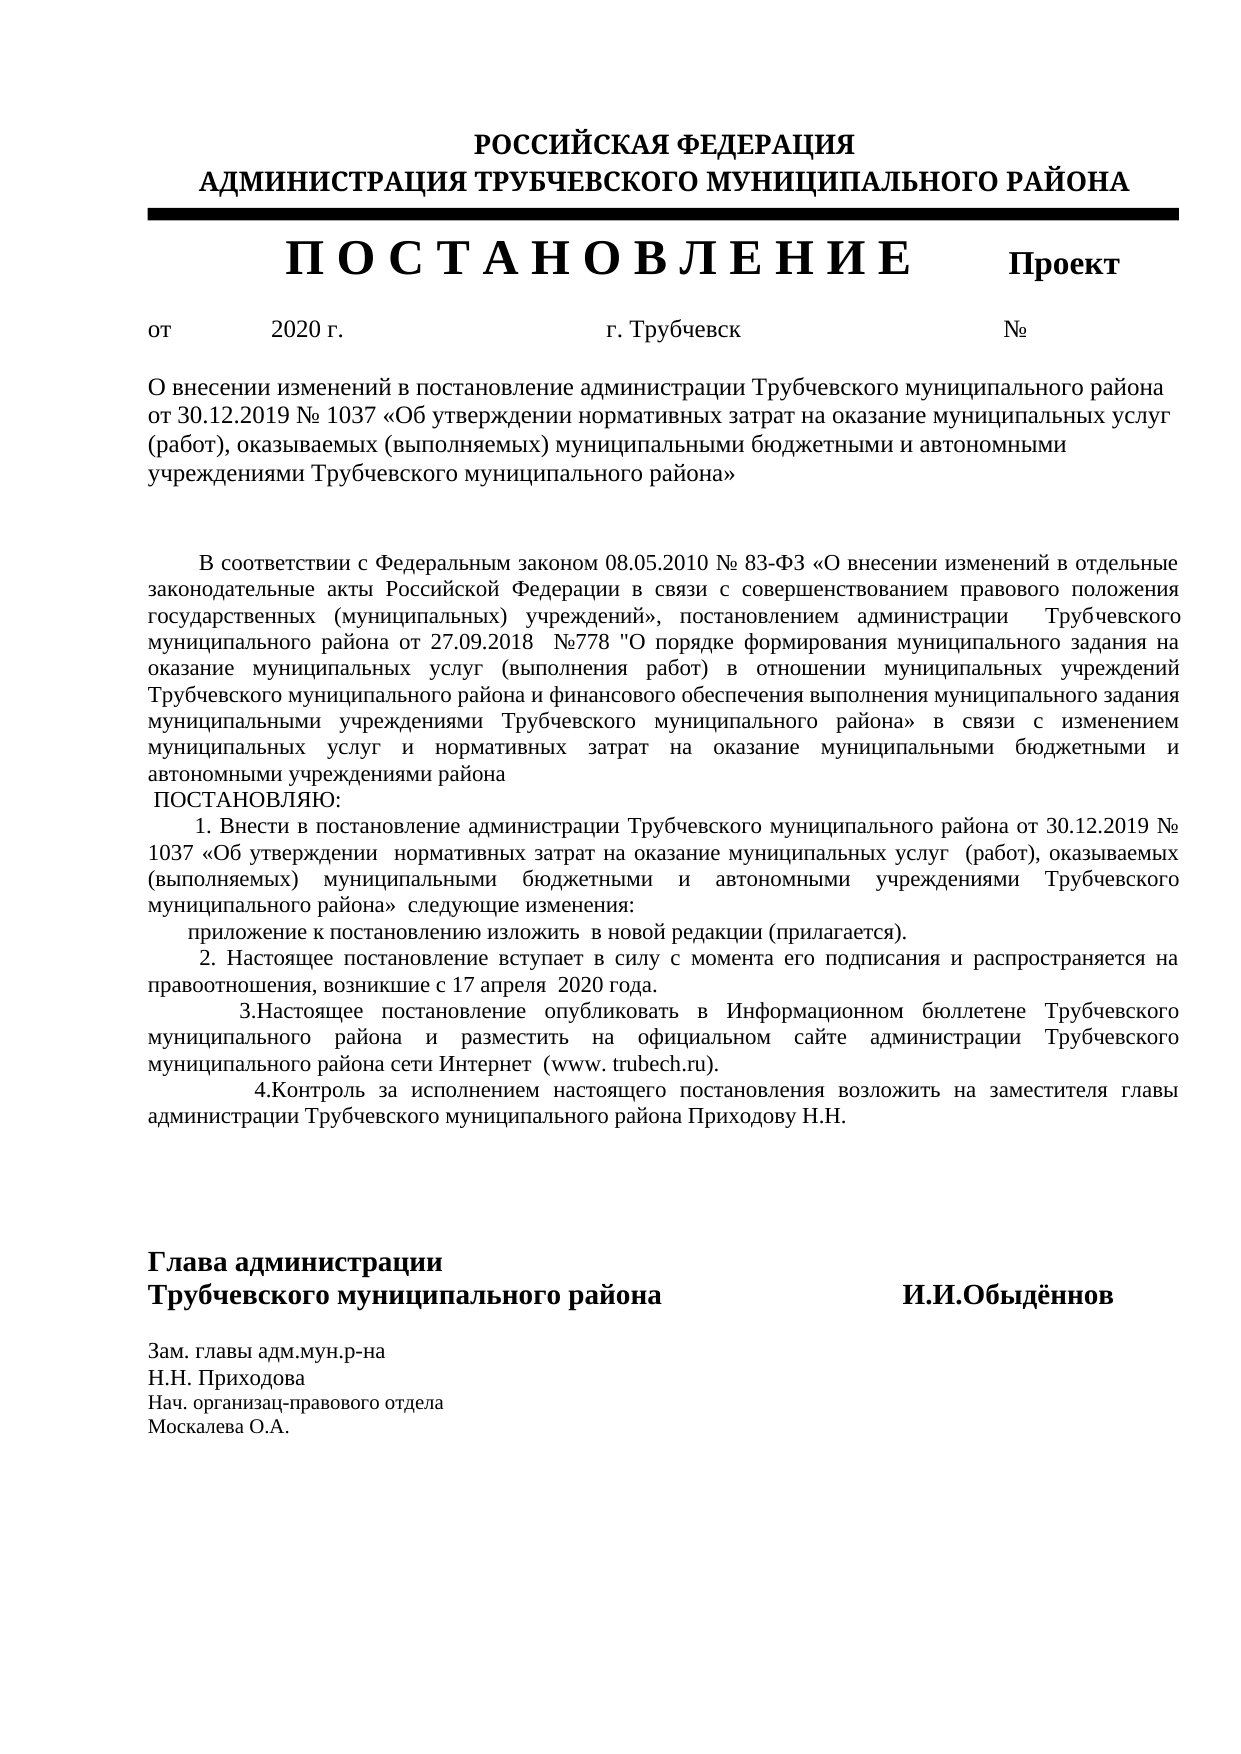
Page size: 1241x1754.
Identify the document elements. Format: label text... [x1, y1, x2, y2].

text Зам. главы адм.мун.р-на [148, 1337, 1181, 1363]
text АДМИНИСТРАЦИЯ ТРУБЧЕВСКОГО МУНИЦИПАЛЬНОГО РАЙОНА [148, 162, 1181, 199]
text Нач. организац-правового отдела [148, 1390, 1181, 1414]
text Трубчевского муниципального района И.И.Обыдённов [148, 1277, 1181, 1311]
text 4.Контроль за исполнением настоящего постановления возложить на заместителя главы администрации Трубчевского муниципального района Приходову Н.Н. [148, 1076, 1181, 1129]
text Н.Н. Приходова [148, 1363, 1181, 1390]
text 1. Внести в постановление администрации Трубчевского муниципального района от 30.12.2019 № 1037 «Об утверждении нормативных затрат на оказание муниципальных услуг (работ), оказываемых (выполняемых) муниципальными бюджетными и автономными учреждениями Трубчевского муниципального района» следующие изменения: [148, 812, 1181, 918]
text РОССИЙСКАЯ ФЕДЕРАЦИЯ [148, 125, 1181, 162]
text ПОСТАНОВЛЯЮ: [148, 786, 1181, 812]
text приложение к постановлению изложить в новой редакции (прилагается). [148, 918, 1181, 944]
text О внесении изменений в постановление администрации Трубчевского муниципального района от 30.12.2019 № 1037 «Об утверждении нормативных затрат на оказание муниципальных услуг (работ), оказываемых (выполняемых) муниципальными бюджетными и автономными учреждениями Трубчевского муниципального района» [148, 372, 1181, 487]
text П О С Т А Н О В Л Е Н И Е Проект [148, 228, 1181, 285]
text Москалева О.А. [148, 1414, 1181, 1438]
text В соответствии с Федеральным законом 08.05.2010 № 83-ФЗ «О внесении изменений в отдельные законодательные акты Российской Федерации в связи с совершенствованием правового положения государственных (муниципальных) учреждений», постановлением администрации Трубчевского муниципального района от 27.09.2018 №778 "О порядке формирования муниципального задания на оказание муниципальных услуг (выполнения работ) в отношении муниципальных учреждений Трубчевского муниципального района и финансового обеспечения выполнения муниципального задания муниципальными учреждениями Трубчевского муниципального района» в связи с изменением муниципальных услуг и нормативных затрат на оказание муниципальными бюджетными и автономными учреждениями района [148, 549, 1181, 786]
text от 2020 г. г. Трубчевск № [148, 314, 1181, 343]
text 2. Настоящее постановление вступает в силу с момента его подписания и распространяется на правоотношения, возникшие с 17 апреля 2020 года. [148, 944, 1181, 997]
text Глава администрации [148, 1244, 1181, 1277]
text 3.Настоящее постановление опубликовать в Информационном бюллетене Трубчевского муниципального района и разместить на официальном сайте администрации Трубчевского муниципального района сети Интернет (www. trubech.ru). [148, 997, 1181, 1076]
